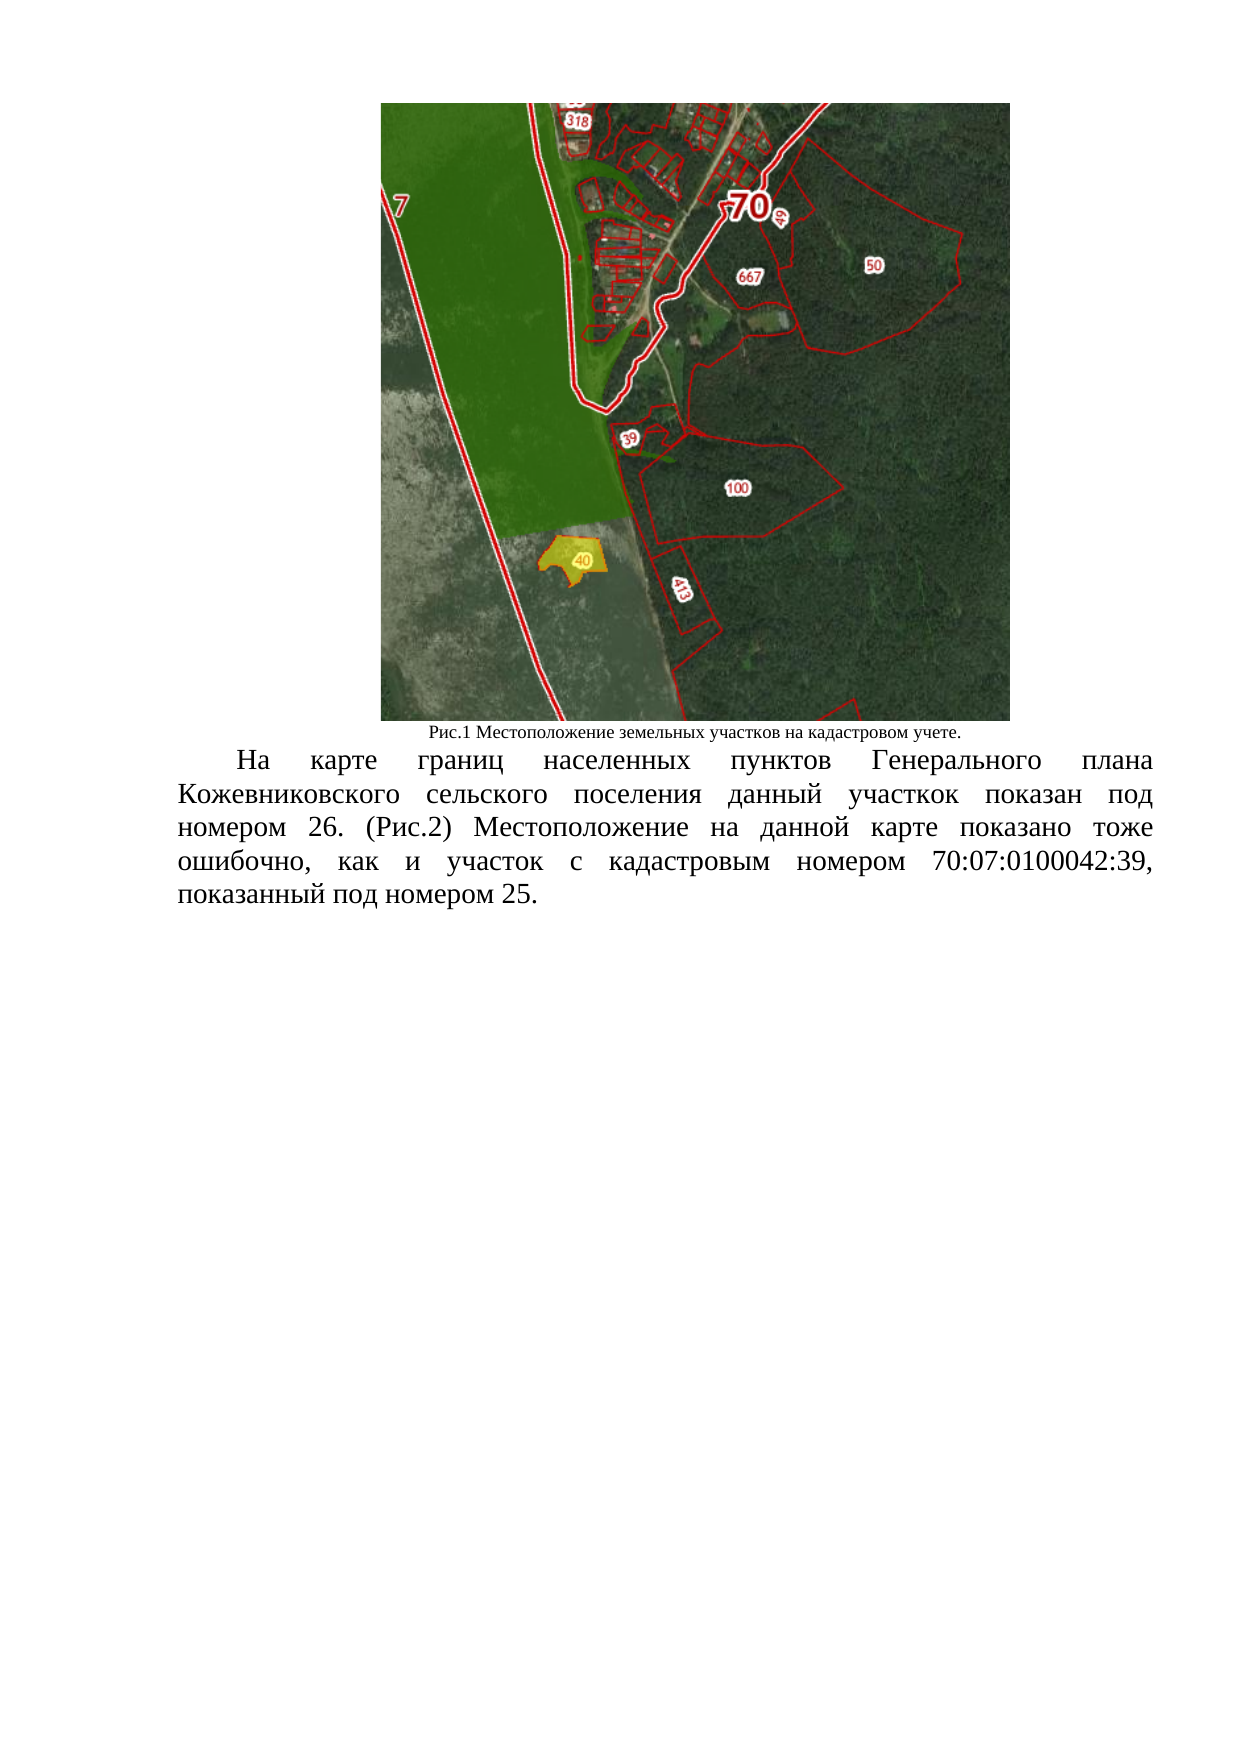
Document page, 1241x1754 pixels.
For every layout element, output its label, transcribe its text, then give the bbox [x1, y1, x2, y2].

text На карте границ населенных пунктов Генерального плана Кожевниковского сельского поселения данный участкок показан под номером 26. (Рис.2) Местоположение на данной карте показано тоже ошибочно, как и участок с кадастровым номером 70:07:0100042:39, показанный под номером 25. [177, 742, 1154, 910]
text Рис.1 Местоположение земельных участков на кадастровом учете. [177, 721, 1154, 742]
picture [380, 103, 1010, 721]
